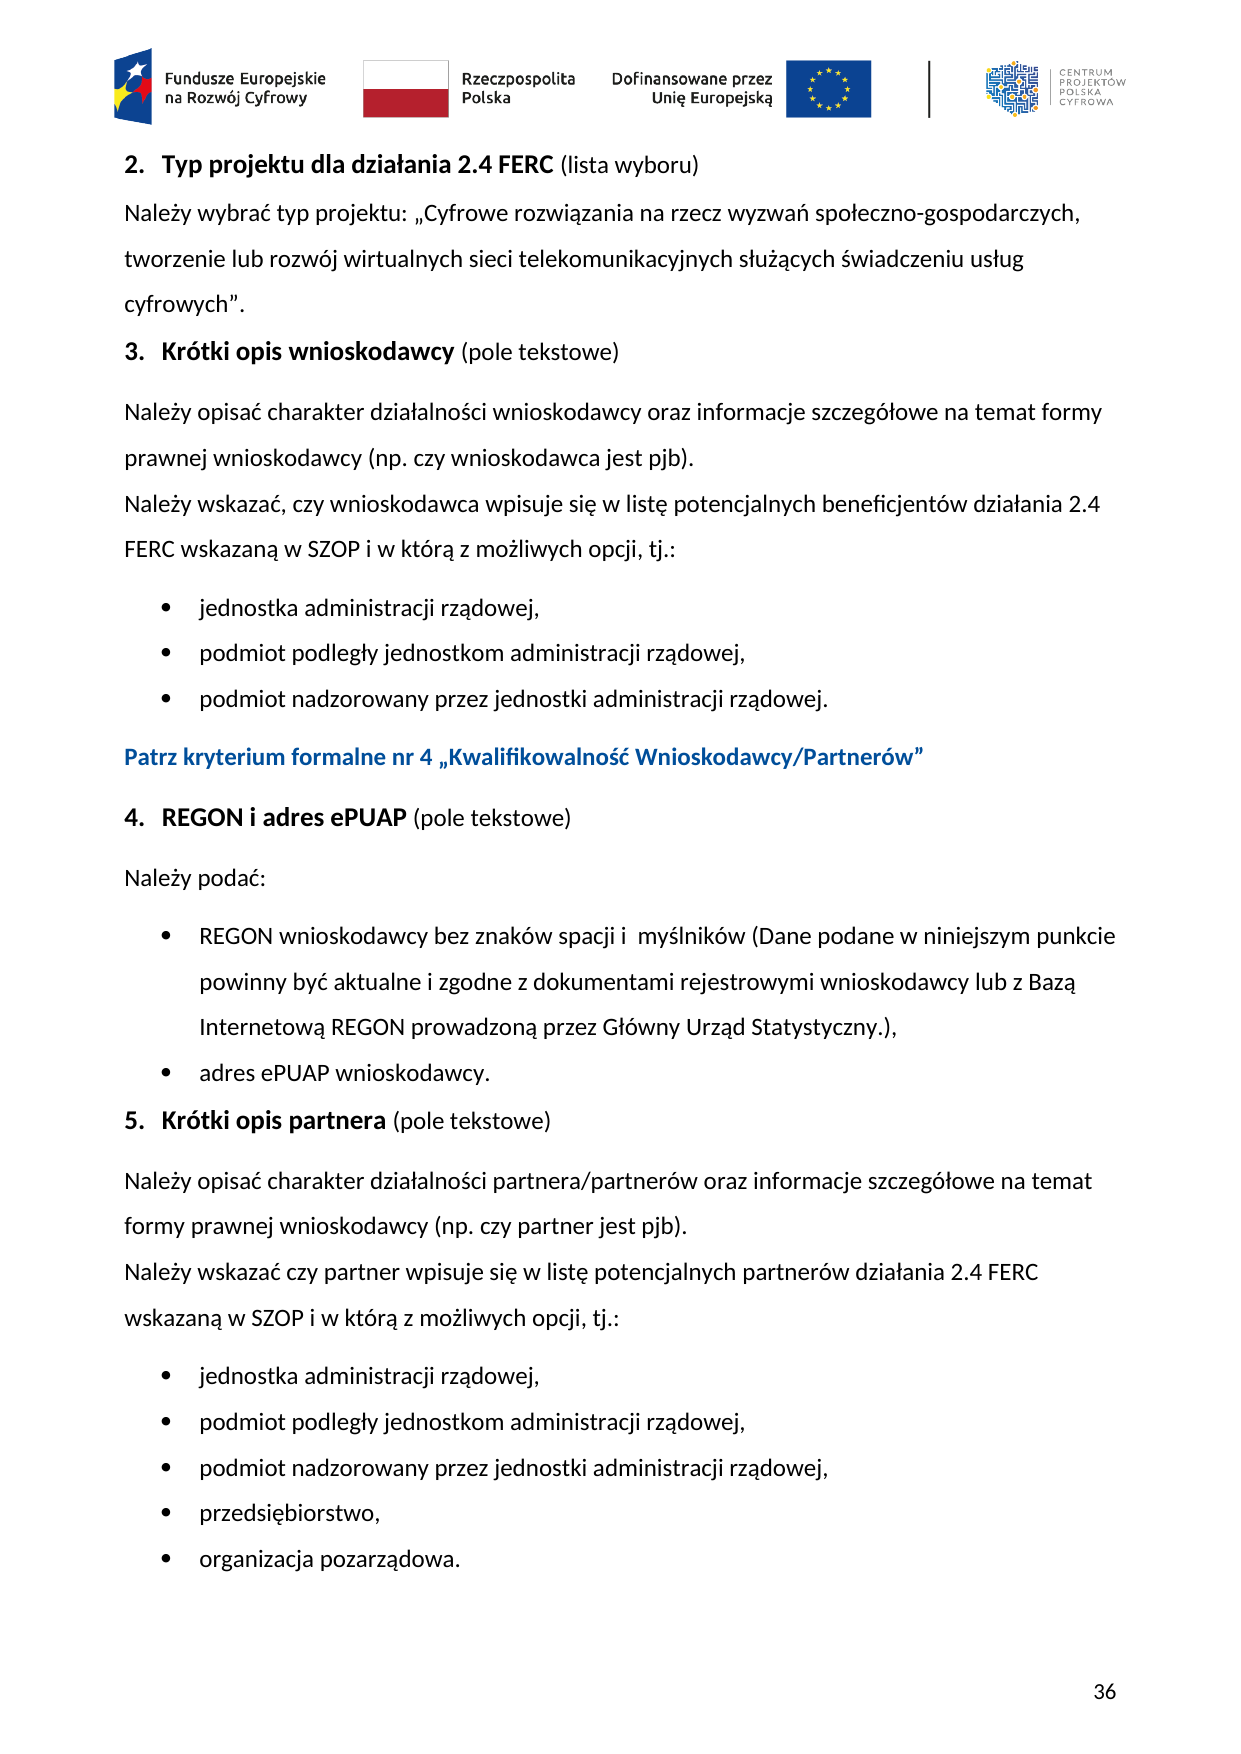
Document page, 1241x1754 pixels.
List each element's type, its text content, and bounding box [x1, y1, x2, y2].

list Krótki opis wnioskodawcy (pole tekstowe) [124, 334, 1116, 367]
list podmiot podległy jednostkom administracji rządowej, [162, 637, 1116, 668]
list REGON i adres ePUAP (pole tekstowe) [124, 800, 1116, 833]
list Należy wybrać typ projektu: „Cyfrowe rozwiązania na rzecz wyzwań społeczno-gospodarczych, tworzenie lub rozwój wirtualnych sieci telekomunikacyjnych służących świadczeniu usług cyfrowych”. [124, 197, 1116, 319]
list Krótki opis partnera (pole tekstowe) [124, 1103, 1116, 1136]
list przedsiębiorstwo, [162, 1497, 1116, 1528]
list podmiot nadzorowany przez jednostki administracji rządowej. [162, 683, 1116, 714]
text Należy podać: [124, 862, 1116, 892]
picture [114, 48, 1126, 125]
list Typ projektu dla działania 2.4 FERC (lista wyboru) [124, 148, 1116, 181]
list jednostka administracji rządowej, [162, 592, 1116, 622]
list jednostka administracji rządowej, [162, 1360, 1116, 1391]
list adres ePUAP wnioskodawcy. [162, 1057, 1116, 1088]
list podmiot nadzorowany przez jednostki administracji rządowej, [162, 1452, 1116, 1482]
text Należy opisać charakter działalności wnioskodawcy oraz informacje szczegółowe na temat formy prawnej wnioskodawcy (np. czy wnioskodawca jest pjb). [124, 396, 1116, 473]
text Patrz kryterium formalne nr 4 „Kwalifikowalność Wnioskodawcy/Partnerów” [124, 741, 1116, 772]
text Należy wskazać czy partner wpisuje się w listę potencjalnych partnerów działania 2.4 FERC wskazaną w SZOP i w którą z możliwych opcji, tj.: [124, 1256, 1116, 1332]
text Należy wskazać, czy wnioskodawca wpisuje się w listę potencjalnych beneficjentów działania 2.4 FERC wskazaną w SZOP i w którą z możliwych opcji, tj.: [124, 488, 1116, 564]
list REGON wnioskodawcy bez znaków spacji i myślników (Dane podane w niniejszym punkcie powinny być aktualne i zgodne z dokumentami rejestrowymi wnioskodawcy lub z Bazą Internetową REGON prowadzoną przez Główny Urząd Statystyczny.), [162, 920, 1116, 1042]
list organizacja pozarządowa. [162, 1543, 1116, 1574]
text Należy opisać charakter działalności partnera/partnerów oraz informacje szczegółowe na temat formy prawnej wnioskodawcy (np. czy partner jest pjb). [124, 1165, 1116, 1241]
list podmiot podległy jednostkom administracji rządowej, [162, 1406, 1116, 1436]
